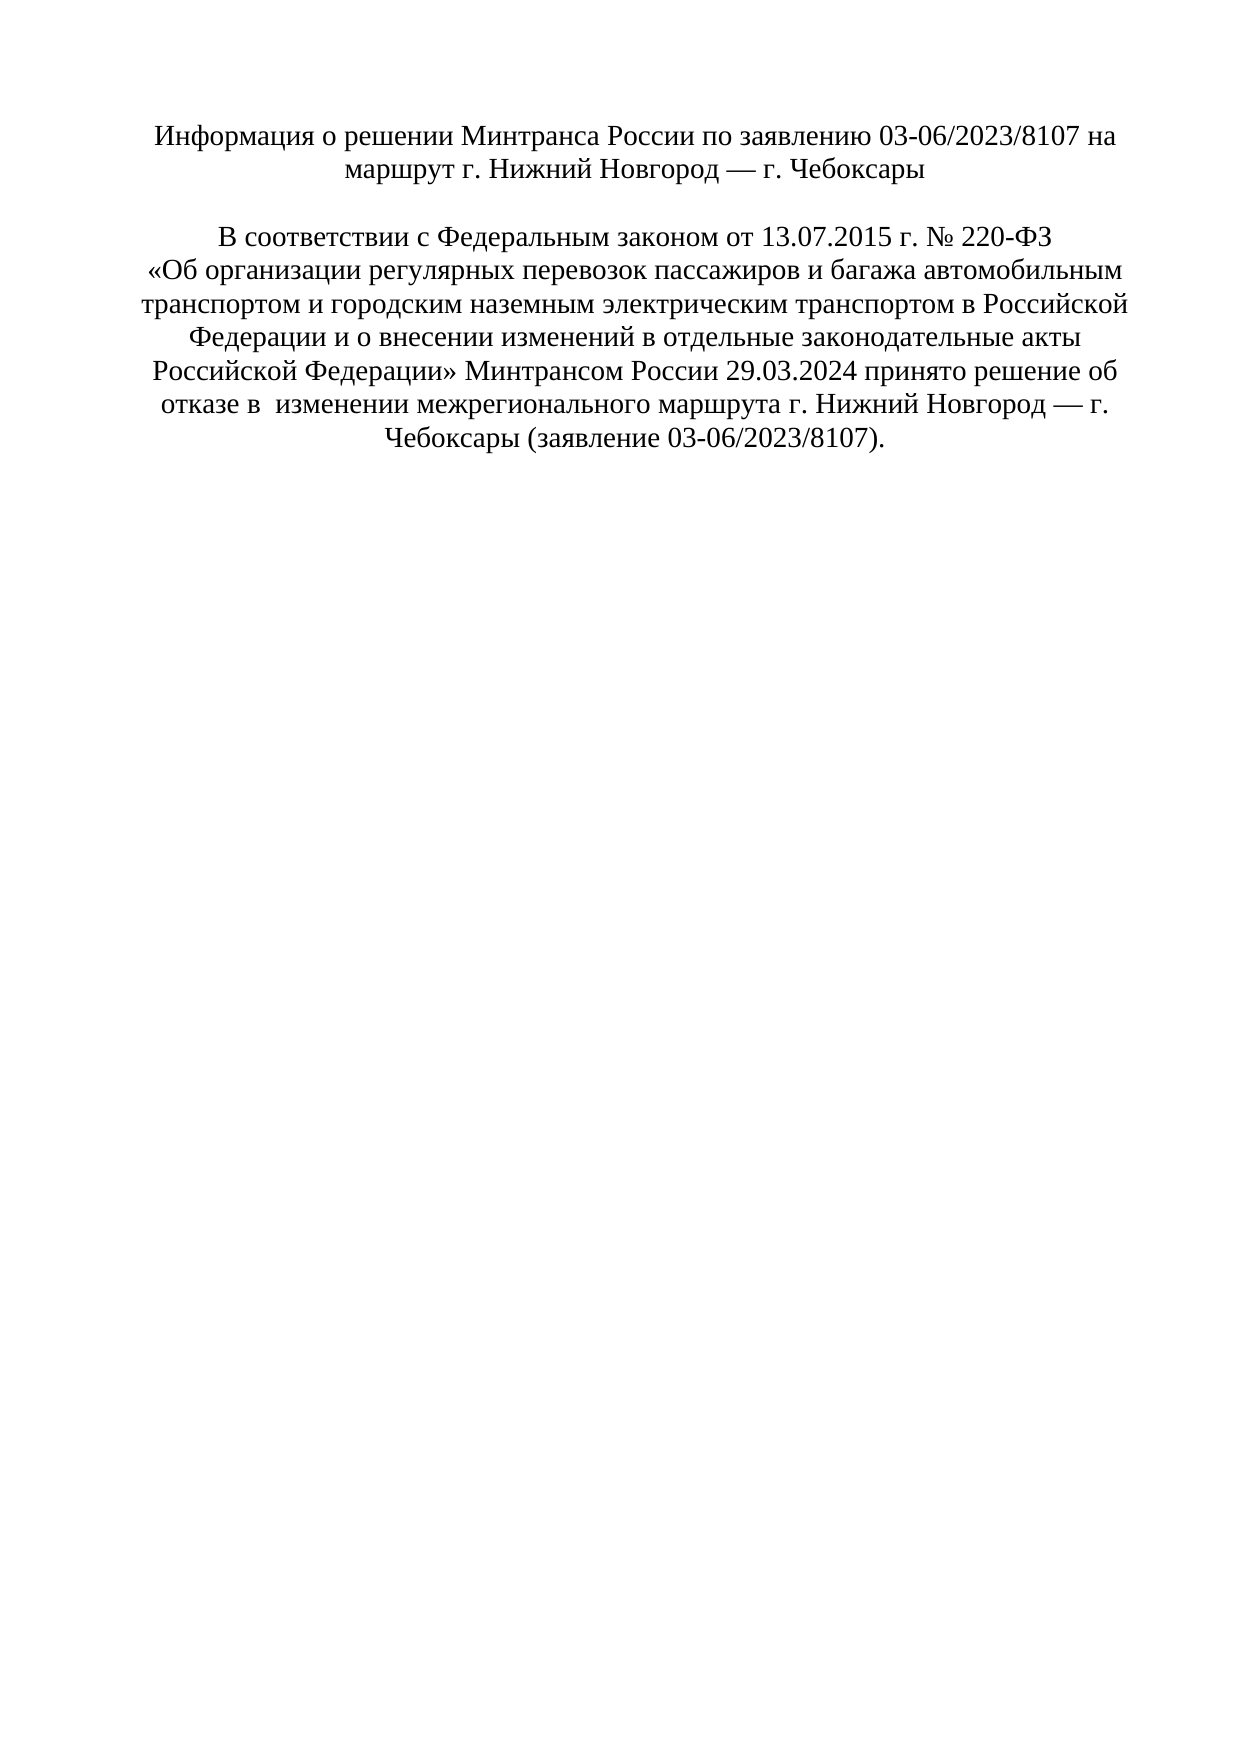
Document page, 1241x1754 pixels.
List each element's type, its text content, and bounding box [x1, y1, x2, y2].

text Информация о решении Минтранса России по заявлению 03-06/2023/8107 на маршрут г. Нижний Новгород — г. Чебоксары [118, 118, 1152, 185]
text В соответствии с Федеральным законом от 13.07.2015 г. № 220-ФЗ «Об организации регулярных перевозок пассажиров и багажа автомобильным транспортом и городским наземным электрическим транспортом в Российской Федерации и о внесении изменений в отдельные законодательные акты Российской Федерации» Минтрансом России 29.03.2024 принято решение об отказе в изменении межрегионального маршрута г. Нижний Новгород — г. Чебоксары (заявление 03-06/2023/8107). [118, 219, 1152, 453]
